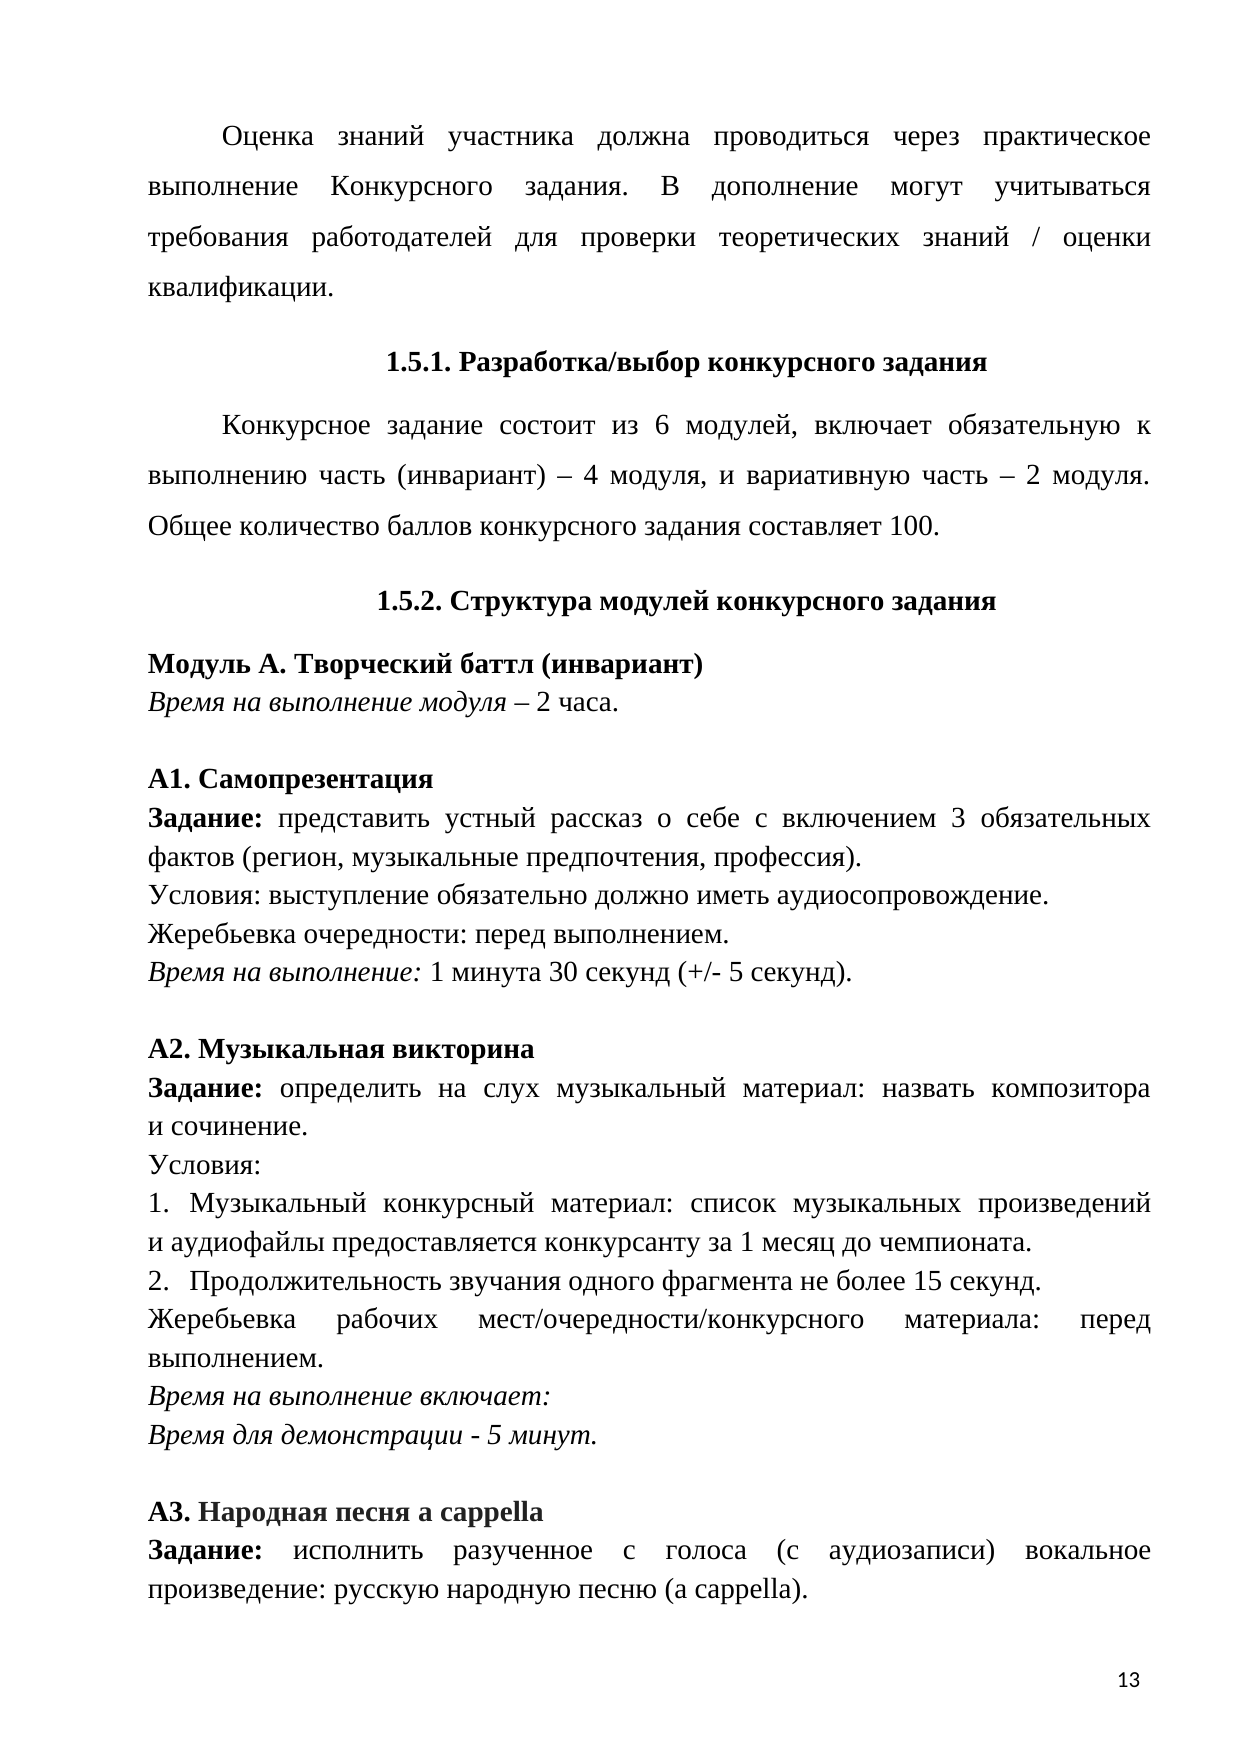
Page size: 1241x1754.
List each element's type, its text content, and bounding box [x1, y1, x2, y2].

text А3. Народная песня a cappella [148, 1494, 1152, 1527]
text Жеребьевка очередности: перед выполнением. [148, 916, 1152, 949]
text Время на выполнение включает: [148, 1378, 1152, 1412]
text Оценка знаний участника должна проводиться через практическое выполнение Конкурсного задания. В дополнение могут учитываться требования работодателей для проверки теоретических знаний / оценки квалификации. [148, 118, 1152, 303]
list Музыкальный конкурсный материал: список музыкальных произведений и аудиофайлы предоставляется конкурсанту за 1 месяц до чемпионата. [148, 1186, 1152, 1258]
text Жеребьевка рабочих мест/очередности/конкурсного материала: перед выполнением. [148, 1301, 1152, 1373]
text Конкурсное задание состоит из 6 модулей, включает обязательную к выполнению часть (инвариант) – 4 модуля, и вариативную часть – 2 модуля. Общее количество баллов конкурсного задания составляет 100. [148, 407, 1152, 541]
text Задание: представить устный рассказ о себе с включением 3 обязательных фактов (регион, музыкальные предпочтения, профессия). [148, 800, 1152, 872]
text Условия: выступление обязательно должно иметь аудиосопровождение. [148, 877, 1152, 911]
text А1. Самопрезентация [148, 762, 1152, 795]
text 1.5.1. Разработка/выбор конкурсного задания [148, 344, 1152, 378]
text Условия: [148, 1147, 1152, 1181]
text Время для демонстрации - 5 минут. [148, 1417, 1152, 1450]
text Время на выполнение модуля – 2 часа. [148, 684, 1152, 718]
text А2. Музыкальная викторина [148, 1031, 1152, 1065]
text Задание: определить на слух музыкальный материал: назвать композитора и сочинение. [148, 1070, 1152, 1142]
text Время на выполнение: 1 минута 30 секунд (+/- 5 секунд). [148, 954, 1152, 988]
list Продолжительность звучания одного фрагмента не более 15 секунд. [148, 1263, 1152, 1296]
text Модуль А. Творческий баттл (инвариант) [148, 646, 1152, 679]
text Задание: исполнить разученное с голоса (с аудиозаписи) вокальное произведение: русскую народную песню (a cappella). [148, 1532, 1152, 1604]
text 1.5.2. Структура модулей конкурсного задания [148, 583, 1152, 617]
